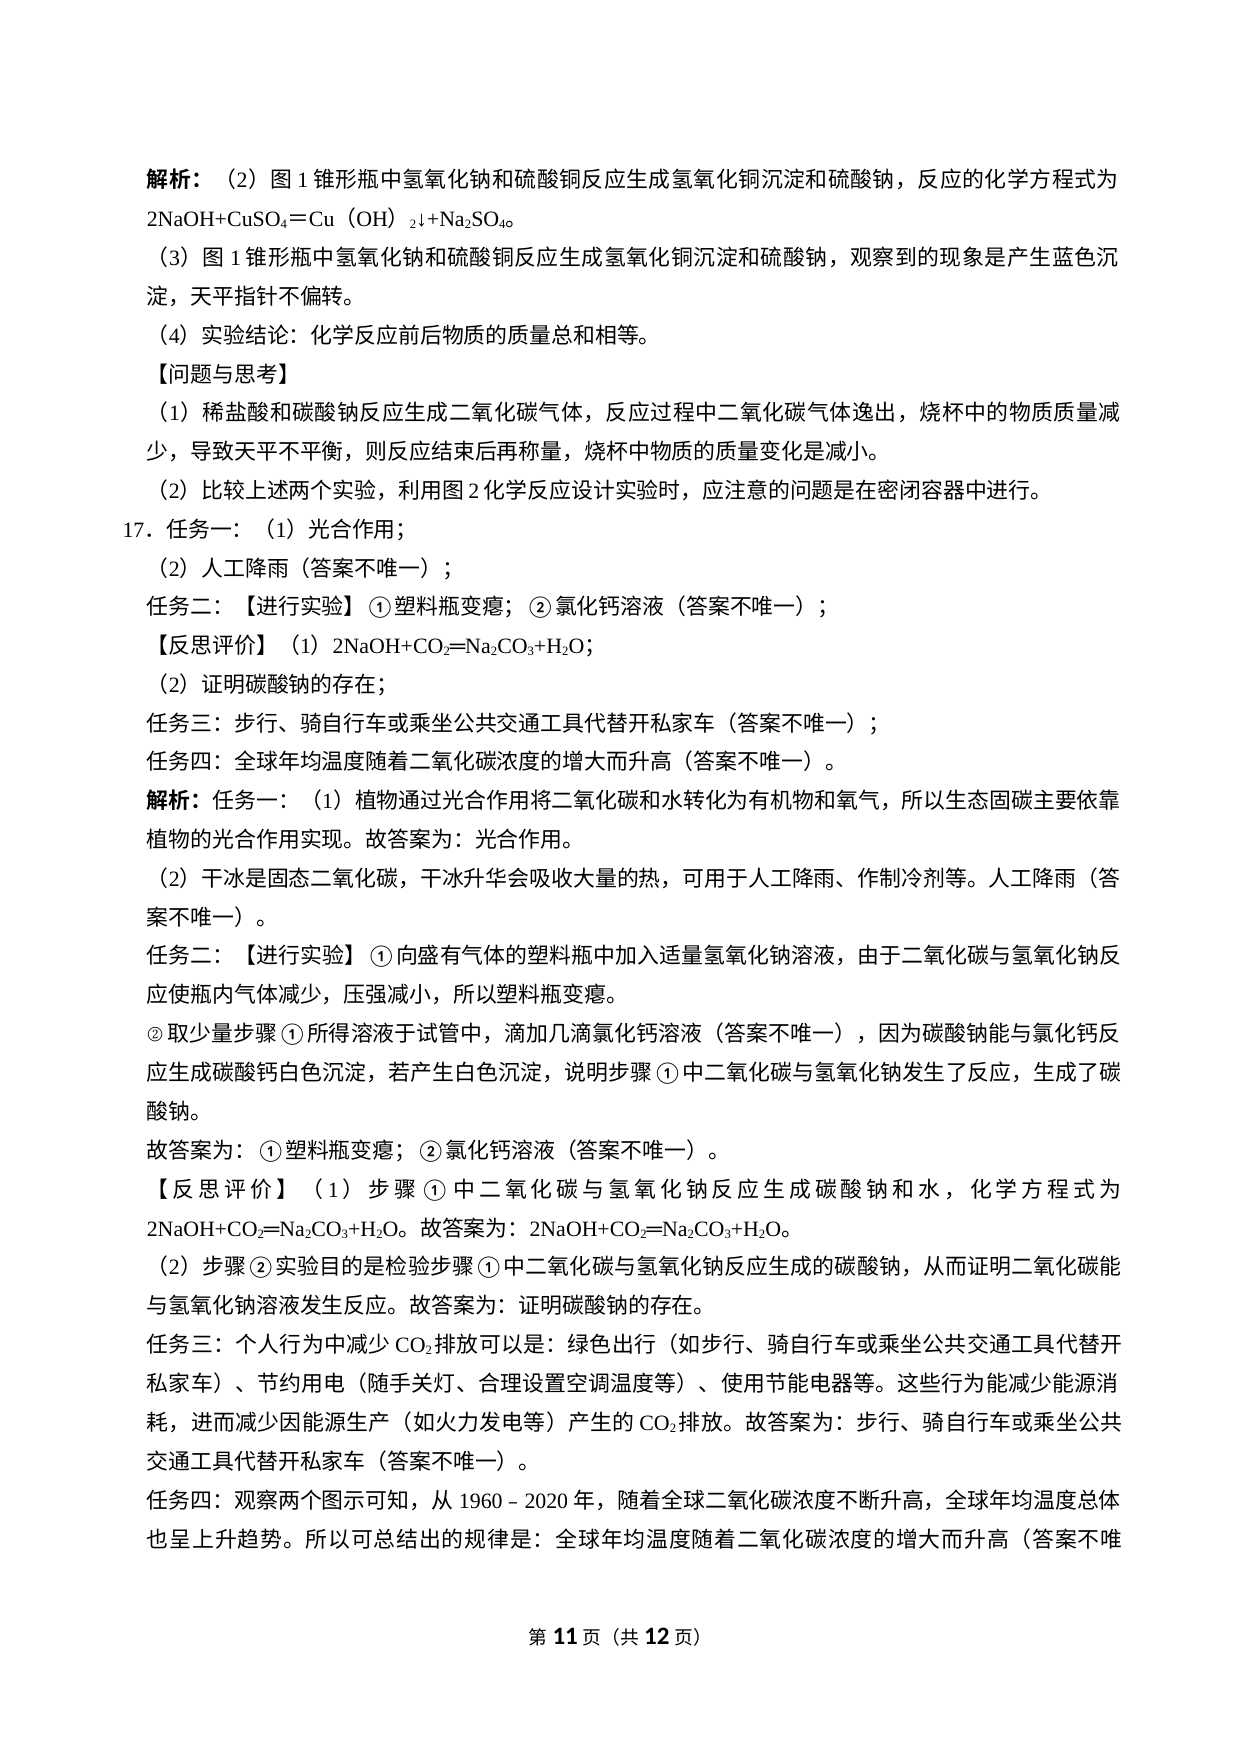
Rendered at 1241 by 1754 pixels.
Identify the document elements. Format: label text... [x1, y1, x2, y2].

text 故答案为：①塑料瓶变瘪；②氯化钙溶液（答案不唯一）。 [147, 1132, 1122, 1165]
text （1）稀盐酸和碳酸钠反应生成二氧化碳气体，反应过程中二氧化碳气体逸出，烧杯中的物质质量减少，导致天平不平衡，则反应结束后再称量，烧杯中物质的质量变化是减小。 [147, 395, 1122, 466]
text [147, 1482, 1122, 1554]
text 任务二：【进行实验】①向盛有气体的塑料瓶中加入适量氢氧化钠溶液，由于二氧化碳与氢氧化钠反应使瓶内气体减少，压强减小，所以塑料瓶变瘪。 [147, 938, 1122, 1009]
text 任务四：全球年均温度随着二氧化碳浓度的增大而升高（答案不唯一）。 [147, 744, 1122, 776]
text 【反思评价】（1）2NaOH+CO2═Na2CO3+H2O； [147, 628, 1122, 660]
text 【反思评价】（1）步骤①中二氧化碳与氢氧化钠反应生成碳酸钠和水，化学方程式为2NaOH+CO2═Na2CO3+H2O。故答案为：2NaOH+CO2═Na2CO3+H2O。 [147, 1171, 1122, 1243]
text 任务三：个人行为中减少CO2排放可以是：绿色出行（如步行、骑自行车或乘坐公共交通工具代替开私家车）、节约用电（随手关灯、合理设置空调温度等）、使用节能电器等。这些行为能减少能源消耗，进而减少因能源生产（如火力发电等）产生的CO2排放。故答案为：步行、骑自行车或乘坐公共交通工具代替开私家车（答案不唯一）。 [147, 1327, 1122, 1476]
text 任务三：步行、骑自行车或乘坐公共交通工具代替开私家车（答案不唯一）； [147, 705, 1122, 738]
text （2）人工降雨（答案不唯一）； [147, 550, 1122, 583]
text 解析：（2）图1锥形瓶中氢氧化钠和硫酸铜反应生成氢氧化铜沉淀和硫酸钠，反应的化学方程式为2NaOH+CuSO4＝Cu（OH）2↓+Na2SO4。 [147, 162, 1122, 233]
text 任务二：【进行实验】①塑料瓶变瘪；②氯化钙溶液（答案不唯一）； [147, 589, 1122, 621]
text 【问题与思考】 [147, 356, 1122, 389]
text （3）图1锥形瓶中氢氧化钠和硫酸铜反应生成氢氧化铜沉淀和硫酸钠，观察到的现象是产生蓝色沉淀，天平指针不偏转。 [147, 240, 1122, 311]
text （2）步骤②实验目的是检验步骤①中二氧化碳与氢氧化钠反应生成的碳酸钠，从而证明二氧化碳能与氢氧化钠溶液发生反应。故答案为：证明碳酸钠的存在。 [147, 1249, 1122, 1320]
text （2）干冰是固态二氧化碳，干冰升华会吸收大量的热，可用于人工降雨、作制冷剂等。人工降雨（答案不唯一）。 [147, 860, 1122, 932]
text （4）实验结论：化学反应前后物质的质量总和相等。 [147, 317, 1122, 350]
text 17．任务一：（1）光合作用； [122, 511, 1122, 544]
text 解析：任务一：（1）植物通过光合作用将二氧化碳和水转化为有机物和氧气，所以生态固碳主要依靠植物的光合作用实现。故答案为：光合作用。 [147, 783, 1122, 854]
text ②取少量步骤①所得溶液于试管中，滴加几滴氯化钙溶液（答案不唯一），因为碳酸钠能与氯化钙反应生成碳酸钙白色沉淀，若产生白色沉淀，说明步骤①中二氧化碳与氢氧化钠发生了反应，生成了碳酸钠。 [147, 1016, 1122, 1126]
text （2）证明碳酸钠的存在； [147, 666, 1122, 699]
text （2）比较上述两个实验，利用图2化学反应设计实验时，应注意的问题是在密闭容器中进行。 [147, 473, 1122, 505]
